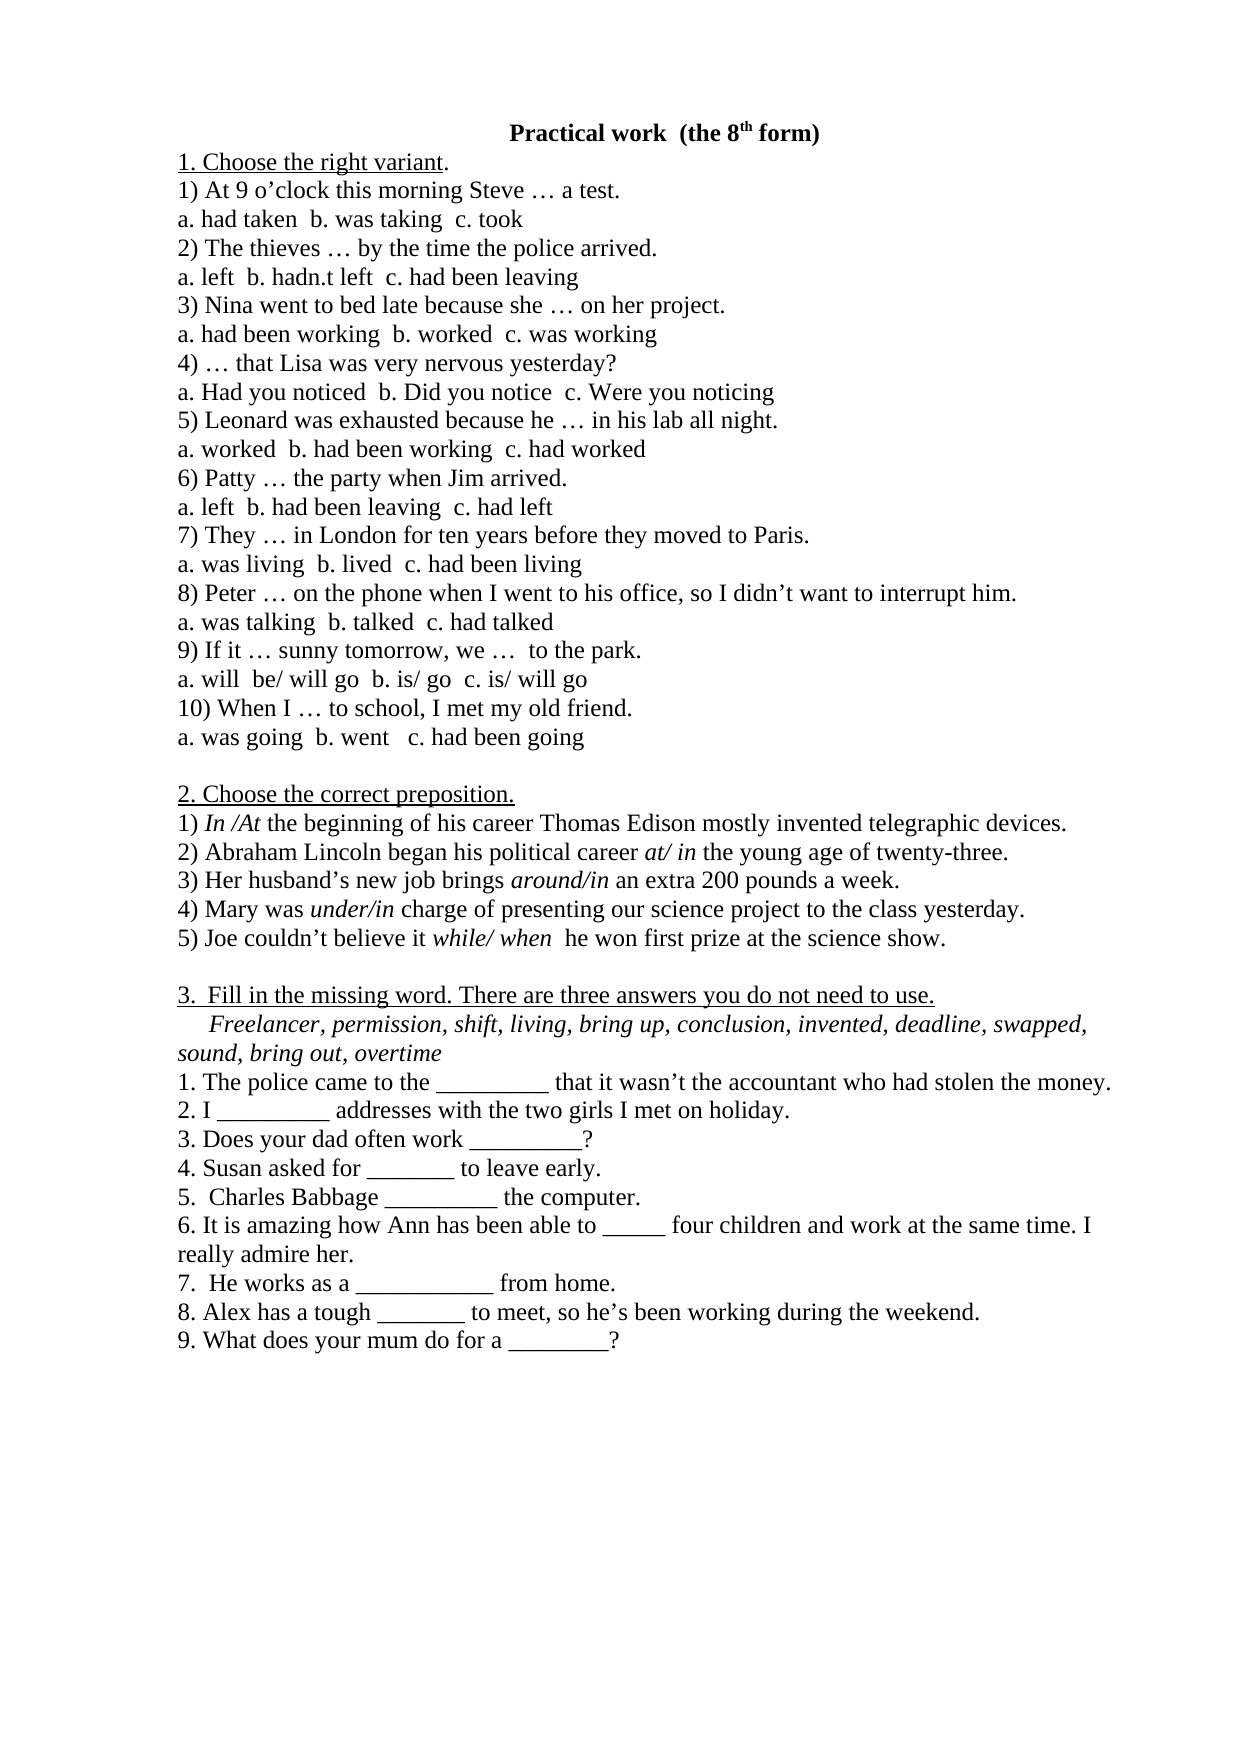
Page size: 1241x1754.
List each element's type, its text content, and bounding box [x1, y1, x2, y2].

text a. had taken b. was taking c. took [177, 204, 1152, 233]
text 1) In /At the beginning of his career Thomas Edison mostly invented telegraphic devices. [177, 808, 1152, 837]
text 2. I _________ addresses with the two girls I met on holiday. [177, 1096, 1152, 1124]
text 1) At 9 o’clock this morning Steve … a test. [177, 176, 1152, 204]
text 3) Her husband’s new job brings around/in an extra 200 pounds a week. [177, 866, 1152, 894]
text a. will be/ will go b. is/ go c. is/ will go [177, 664, 1152, 693]
text 5) Joe couldn’t believe it while/ when he won first prize at the science show. [177, 923, 1152, 952]
text 3. Fill in the missing word. There are three answers you do not need to use. [177, 981, 1152, 1009]
text 1. Choose the right variant. [177, 147, 1152, 176]
text a. was going b. went c. had been going [177, 722, 1152, 751]
text Freelancer, permission, shift, living, bring up, conclusion, invented, deadline, swapped, sound, bring out, overtime [177, 1009, 1152, 1067]
text 2) Abraham Lincoln began his political career at/ in the young age of twenty-three. [177, 837, 1152, 866]
text a. had been working b. worked c. was working [177, 319, 1152, 348]
text 1. The police came to the _________ that it wasn’t the accountant who had stolen the money. [177, 1067, 1152, 1096]
text a. worked b. had been working c. had worked [177, 434, 1152, 463]
text 4. Susan asked for _______ to leave early. [177, 1153, 1152, 1182]
text 4) Mary was under/in charge of presenting our science project to the class yesterday. [177, 894, 1152, 923]
text a. left b. had been leaving c. had left [177, 492, 1152, 521]
text 7) They … in London for ten years before they moved to Paris. [177, 521, 1152, 549]
text 8) Peter … on the phone when I went to his office, so I didn’t want to interrupt him. [177, 578, 1152, 607]
text 9. What does your mum do for a ________? [177, 1326, 1152, 1354]
text 10) When I … to school, I met my old friend. [177, 693, 1152, 722]
text 4) … that Lisa was very nervous yesterday? [177, 348, 1152, 377]
text a. was talking b. talked c. had talked [177, 607, 1152, 636]
text Practical work (the 8th form) [177, 118, 1152, 147]
text 6) Patty … the party when Jim arrived. [177, 463, 1152, 492]
text 5. Charles Babbage _________ the computer. [177, 1182, 1152, 1211]
text 3. Does your dad often work _________? [177, 1124, 1152, 1153]
text a. Had you noticed b. Did you notice c. Were you noticing [177, 377, 1152, 406]
text 2) The thieves … by the time the police arrived. [177, 233, 1152, 262]
text 2. Choose the correct preposition. [177, 779, 1152, 808]
text 7. He works as a ___________ from home. [177, 1268, 1152, 1297]
text 9) If it … sunny tomorrow, we … to the park. [177, 636, 1152, 664]
text 3) Nina went to bed late because she … on her project. [177, 291, 1152, 319]
text 8. Alex has a tough _______ to meet, so he’s been working during the weekend. [177, 1297, 1152, 1326]
text a. was living b. lived c. had been living [177, 549, 1152, 578]
text 5) Leonard was exhausted because he … in his lab all night. [177, 406, 1152, 434]
text a. left b. hadn.t left c. had been leaving [177, 262, 1152, 291]
text 6. It is amazing how Ann has been able to _____ four children and work at the same time. I really admire her. [177, 1211, 1152, 1268]
